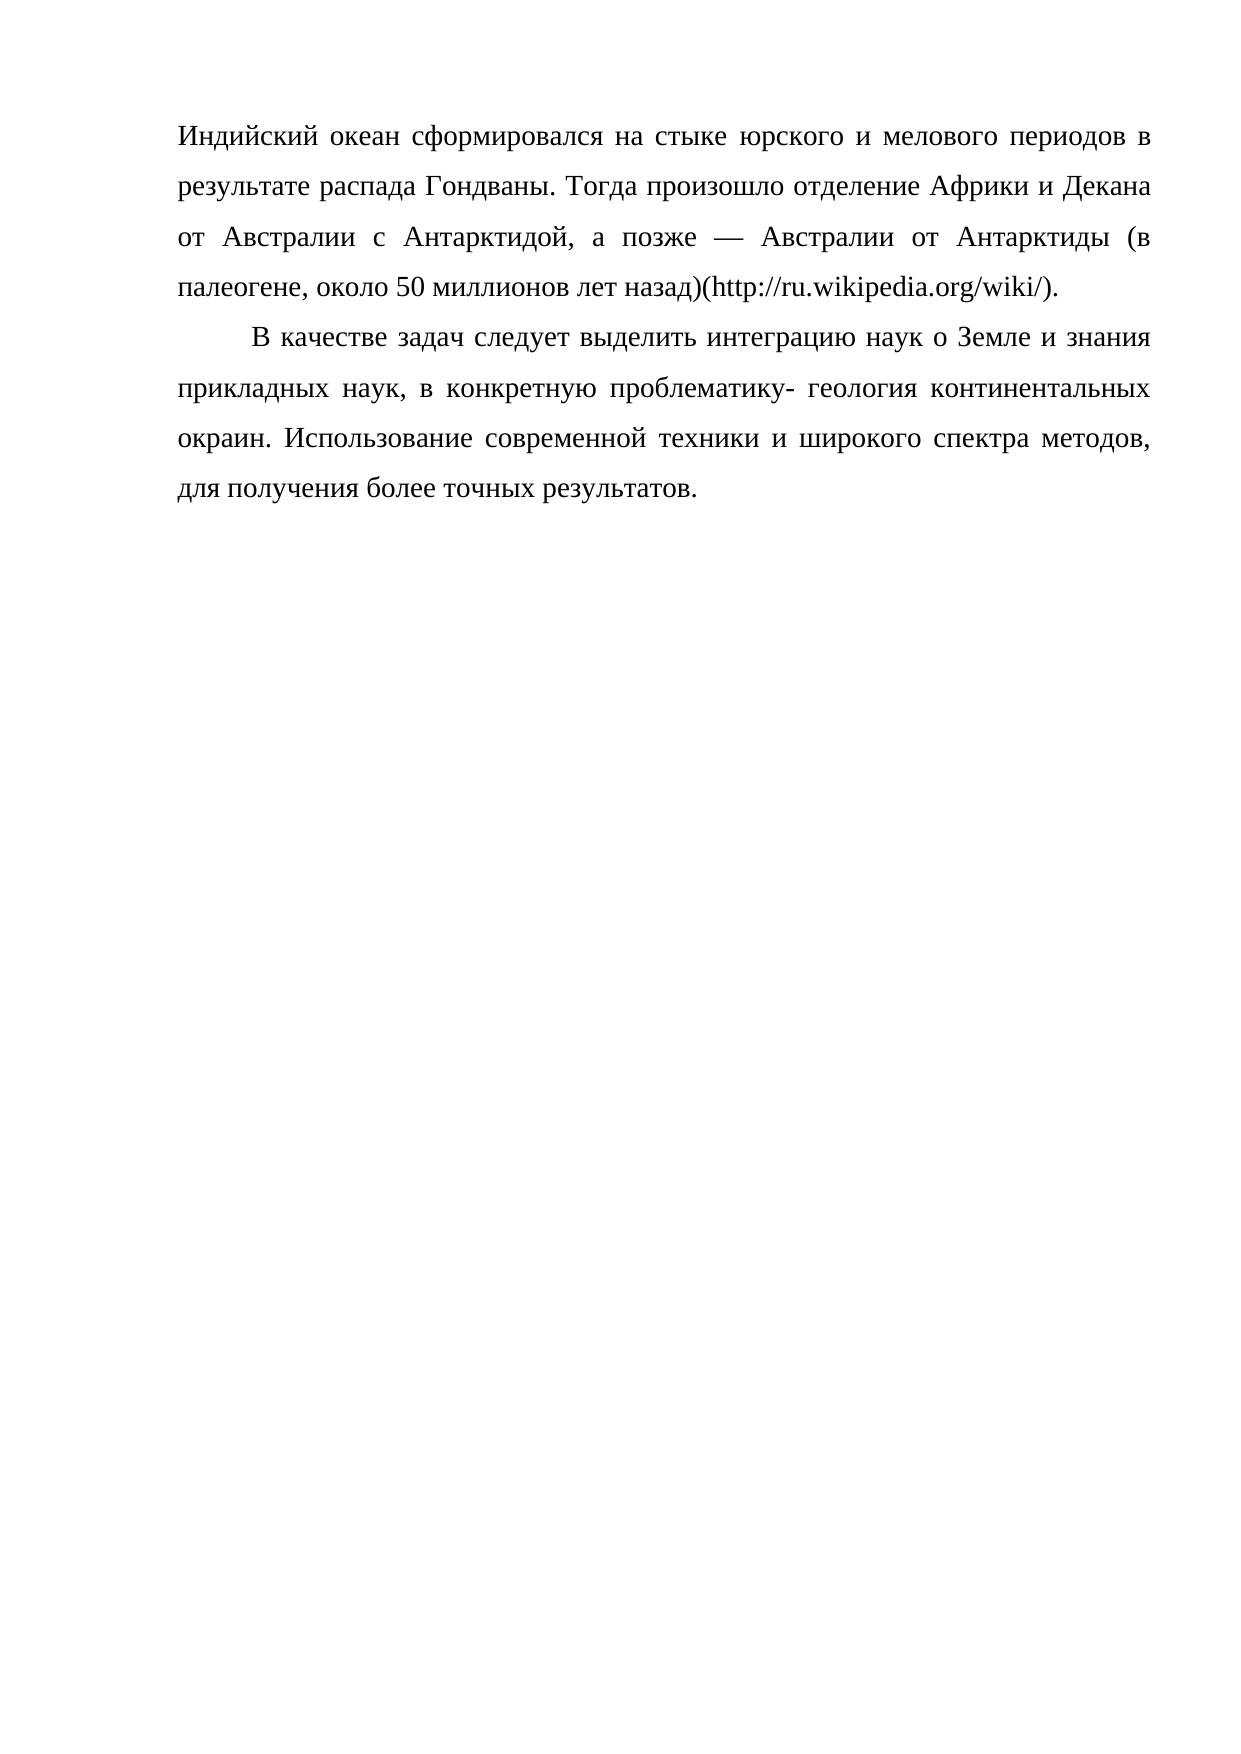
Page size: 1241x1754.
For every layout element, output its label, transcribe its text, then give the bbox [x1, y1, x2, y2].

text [177, 118, 1152, 303]
text В качестве задач следует выделить интеграцию наук о Земле и знания прикладных наук, в конкретную проблематику- геология континентальных окраин. Использование современной техники и широкого спектра методов, для получения более точных результатов. [177, 319, 1152, 504]
